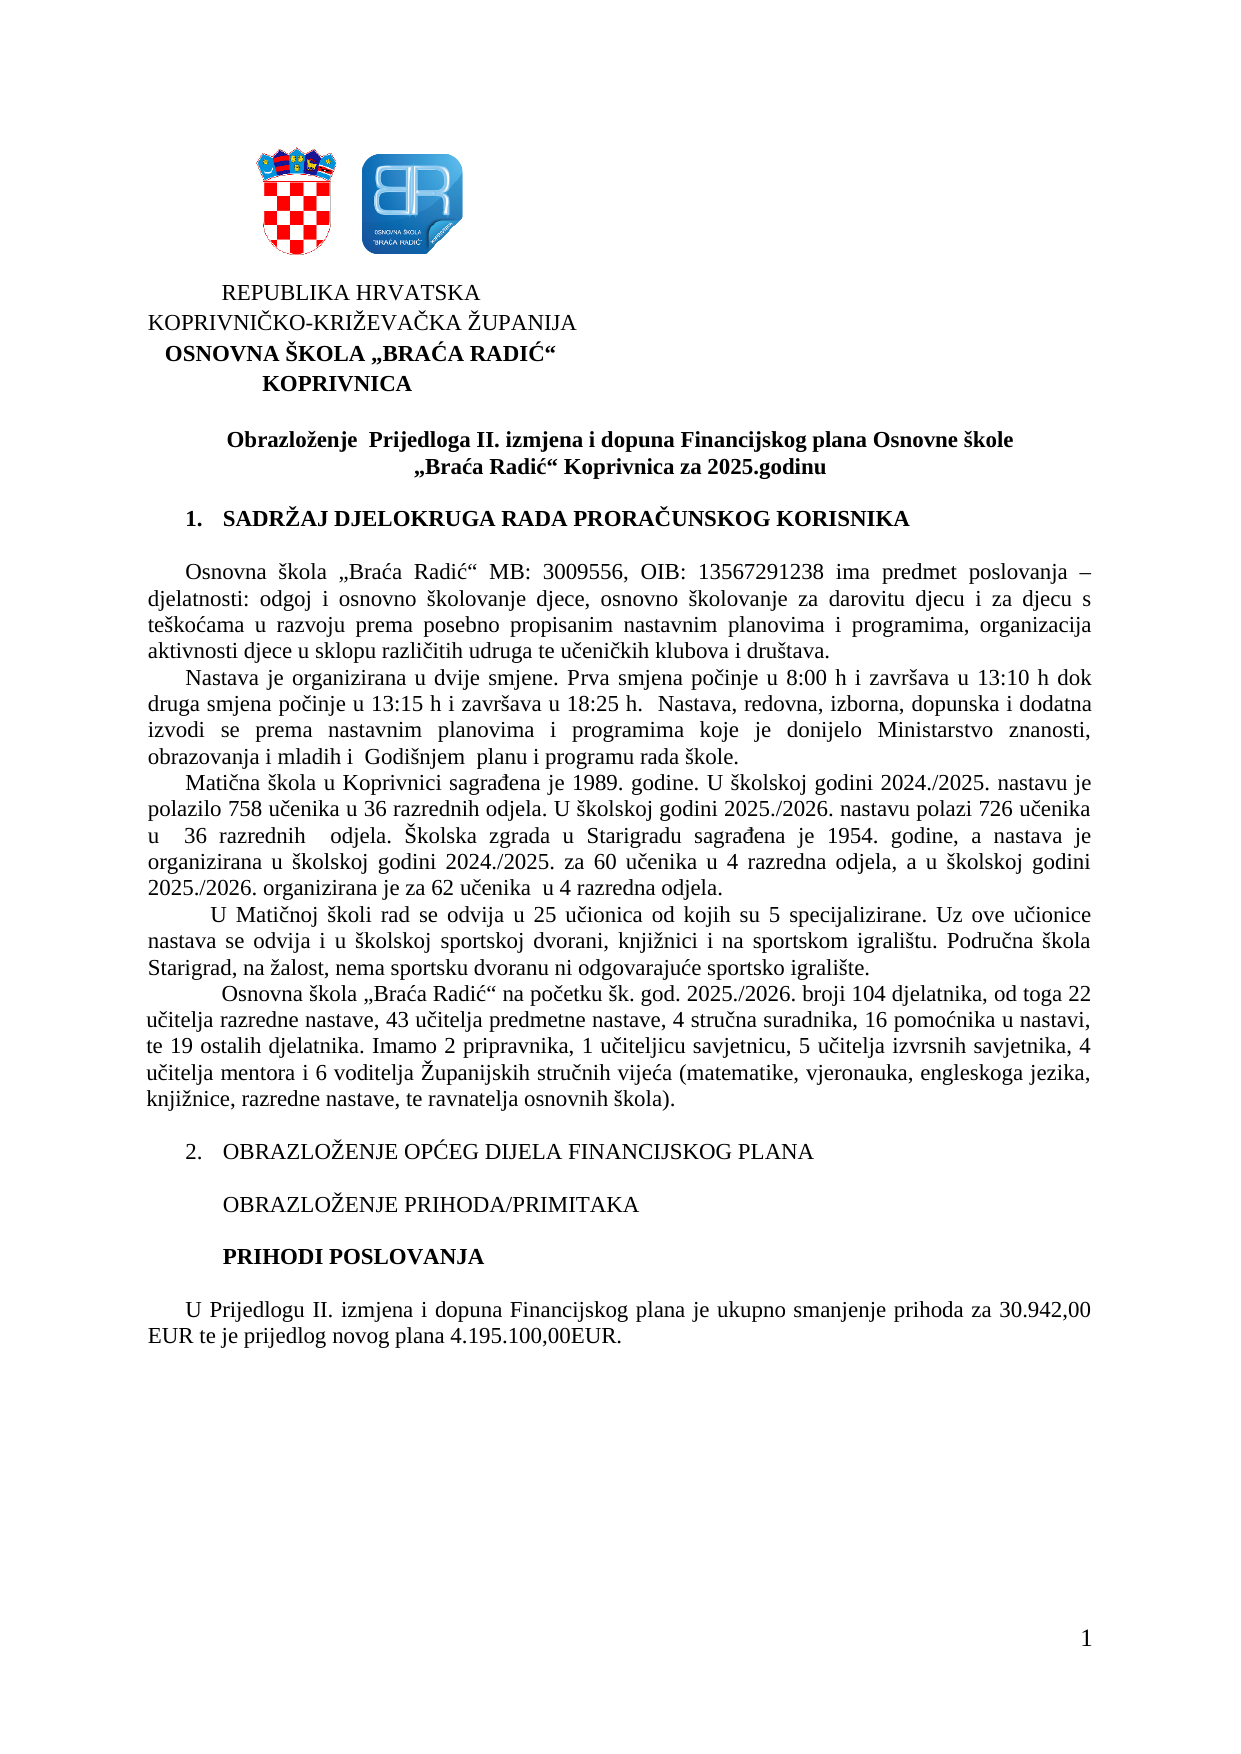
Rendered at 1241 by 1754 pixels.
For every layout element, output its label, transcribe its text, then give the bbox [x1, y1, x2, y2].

text OSNOVNA ŠKOLA „BRAĆA RADIĆ“ [148, 340, 1093, 366]
text Obrazloženje Prijedloga II. izmjena i dopuna Financijskog plana Osnovne škole „Braća Radić“ Koprivnica za 2025.godinu [148, 426, 1093, 479]
text KOPRIVNICA [148, 370, 1093, 396]
list OBRAZLOŽENJE OPĆEG DIJELA FINANCIJSKOG PLANA [185, 1138, 1093, 1164]
text U Prijedlogu II. izmjena i dopuna Financijskog plana je ukupno smanjenje prihoda za 30.942,00 EUR te je prijedlog novog plana 4.195.100,00EUR. [148, 1296, 1093, 1349]
text PRIHODI POSLOVANJA [223, 1243, 1093, 1270]
text Osnovna škola „Braća Radić“ MB: 3009556, OIB: 13567291238 ima predmet poslovanja – djelatnosti: odgoj i osnovno školovanje djece, osnovno školovanje za darovitu djecu i za djecu s teškoćama u razvoju prema posebno propisanim nastavnim planovima i programima, organizacija aktivnosti djece u sklopu različitih udruga te učeničkih klubova i društava. [148, 558, 1093, 664]
text REPUBLIKA HRVATSKA [221, 279, 1093, 306]
list SADRŽAJ DJELOKRUGA RADA PRORAČUNSKOG KORISNIKA [185, 506, 1093, 532]
text Nastava je organizirana u dvije smjene. Prva smjena počinje u 8:00 h i završava u 13:10 h dok druga smjena počinje u 13:15 h i završava u 18:25 h. Nastava, redovna, izborna, dopunska i dodatna izvodi se prema nastavnim planovima i programima koje je donijelo Ministarstvo znanosti, obrazovanja i mladih i Godišnjem planu i programu rada škole. [148, 664, 1093, 769]
text Matična škola u Koprivnici sagrađena je 1989. godine. U školskoj godini 2024./2025. nastavu je polazilo 758 učenika u 36 razrednih odjela. U školskoj godini 2025./2026. nastavu polazi 726 učenika u 36 razrednih odjela. Školska zgrada u Starigradu sagrađena je 1954. godine, a nastava je organizirana u školskoj godini 2024./2025. za 60 učenika u 4 razredna odjela, a u školskoj godini 2025./2026. organizirana je za 62 učenika u 4 razredna odjela. [148, 769, 1093, 901]
text KOPRIVNIČKO-KRIŽEVAČKA ŽUPANIJA [148, 309, 1093, 336]
text Osnovna škola „Braća Radić“ na početku šk. god. 2025./2026. broji 104 djelatnika, od toga 22 učitelja razredne nastave, 43 učitelja predmetne nastave, 4 stručna suradnika, 16 pomoćnika u nastavi, te 19 ostalih djelatnika. Imamo 2 pripravnika, 1 učiteljicu savjetnicu, 5 učitelja izvrsnih savjetnika, 4 učitelja mentora i 6 voditelja Županijskih stručnih vijeća (matematike, vjeronauka, engleskoga jezika, knjižnice, razredne nastave, te ravnatelja osnovnih škola). [146, 980, 1093, 1112]
text OBRAZLOŽENJE PRIHODA/PRIMITAKA [223, 1191, 1093, 1217]
picture [256, 147, 337, 255]
picture [347, 152, 467, 255]
text U Matičnoj školi rad se odvija u 25 učionica od kojih su 5 specijalizirane. Uz ove učionice nastava se odvija i u školskoj sportskoj dvorani, knjižnici i na sportskom igralištu. Područna škola Starigrad, na žalost, nema sportsku dvoranu ni odgovarajuće sportsko igralište. [148, 901, 1093, 980]
